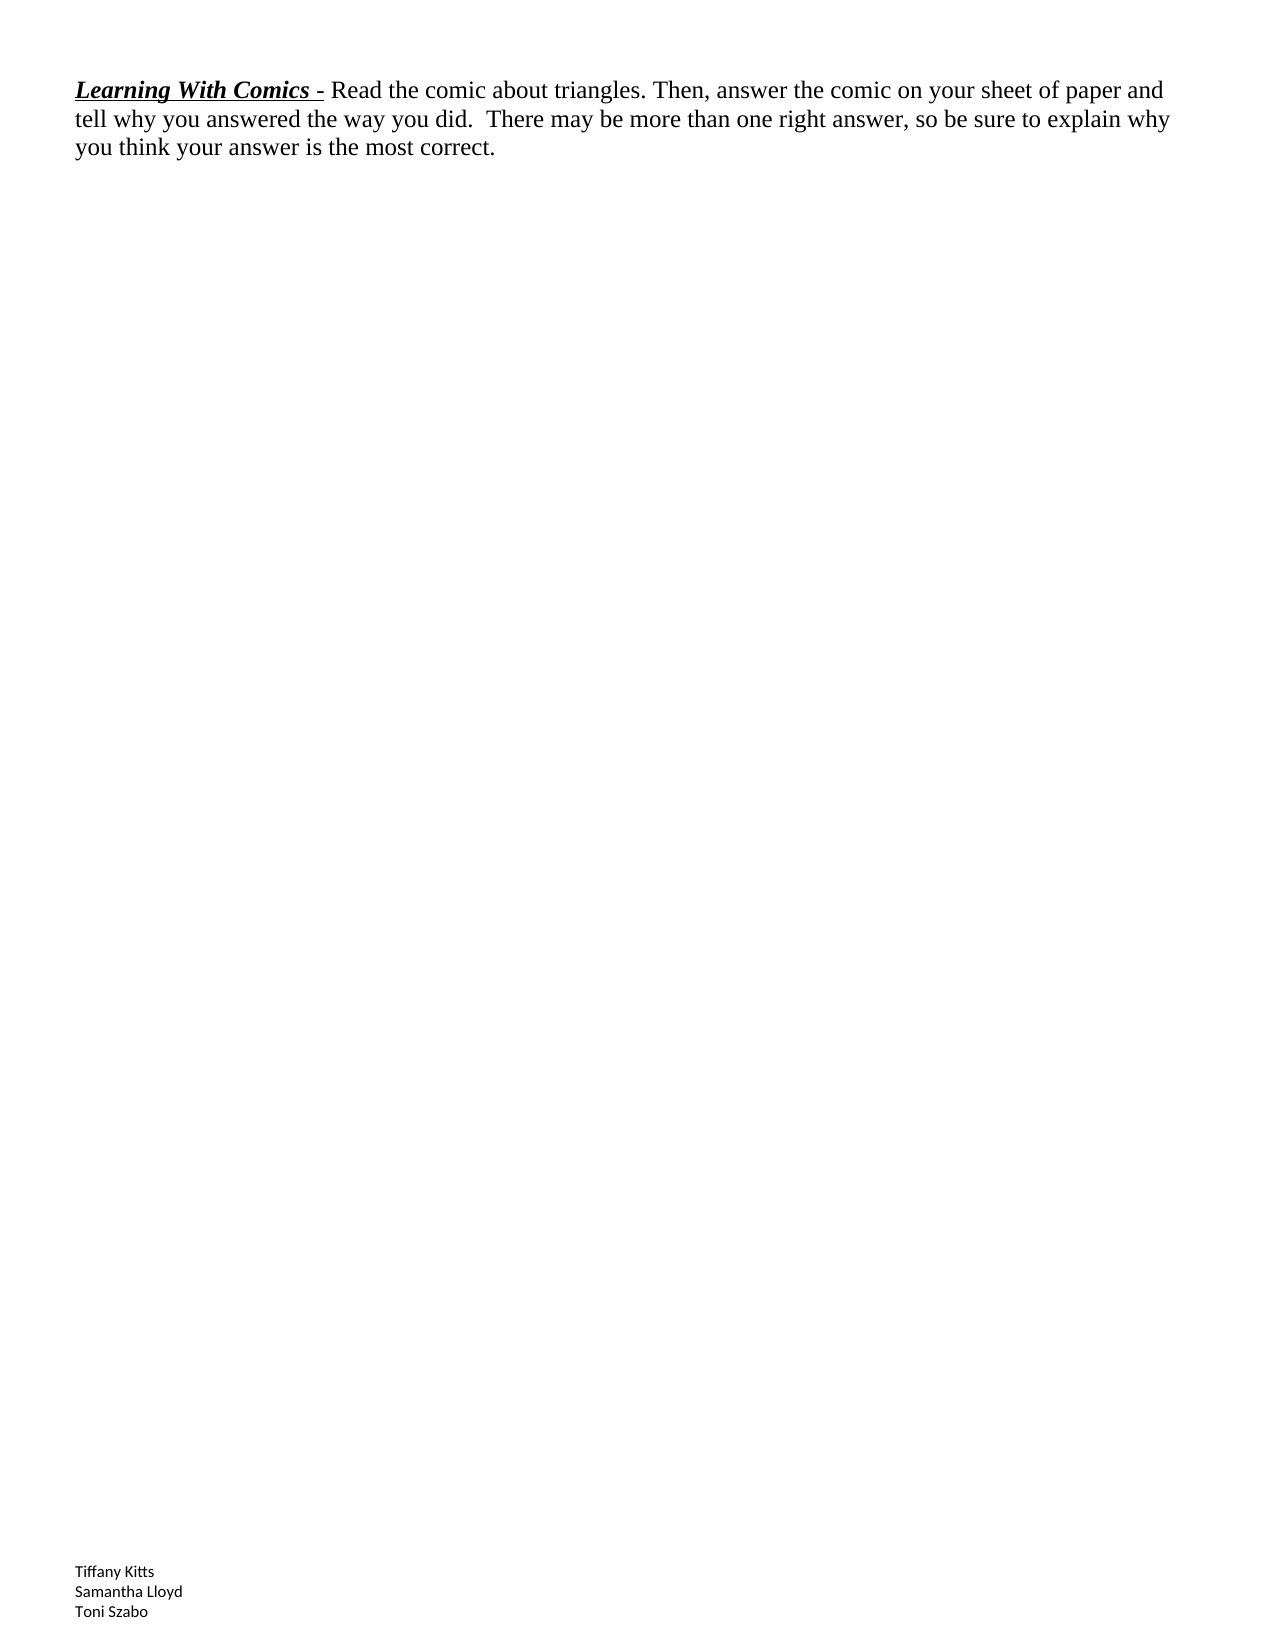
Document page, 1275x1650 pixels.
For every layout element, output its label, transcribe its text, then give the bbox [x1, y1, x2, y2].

text Learning With Comics - Read the comic about triangles. Then, answer the comic on your sheet of paper and tell why you answered the way you did. There may be more than one right answer, so be sure to explain why you think your answer is the most correct. [75, 75, 1200, 161]
